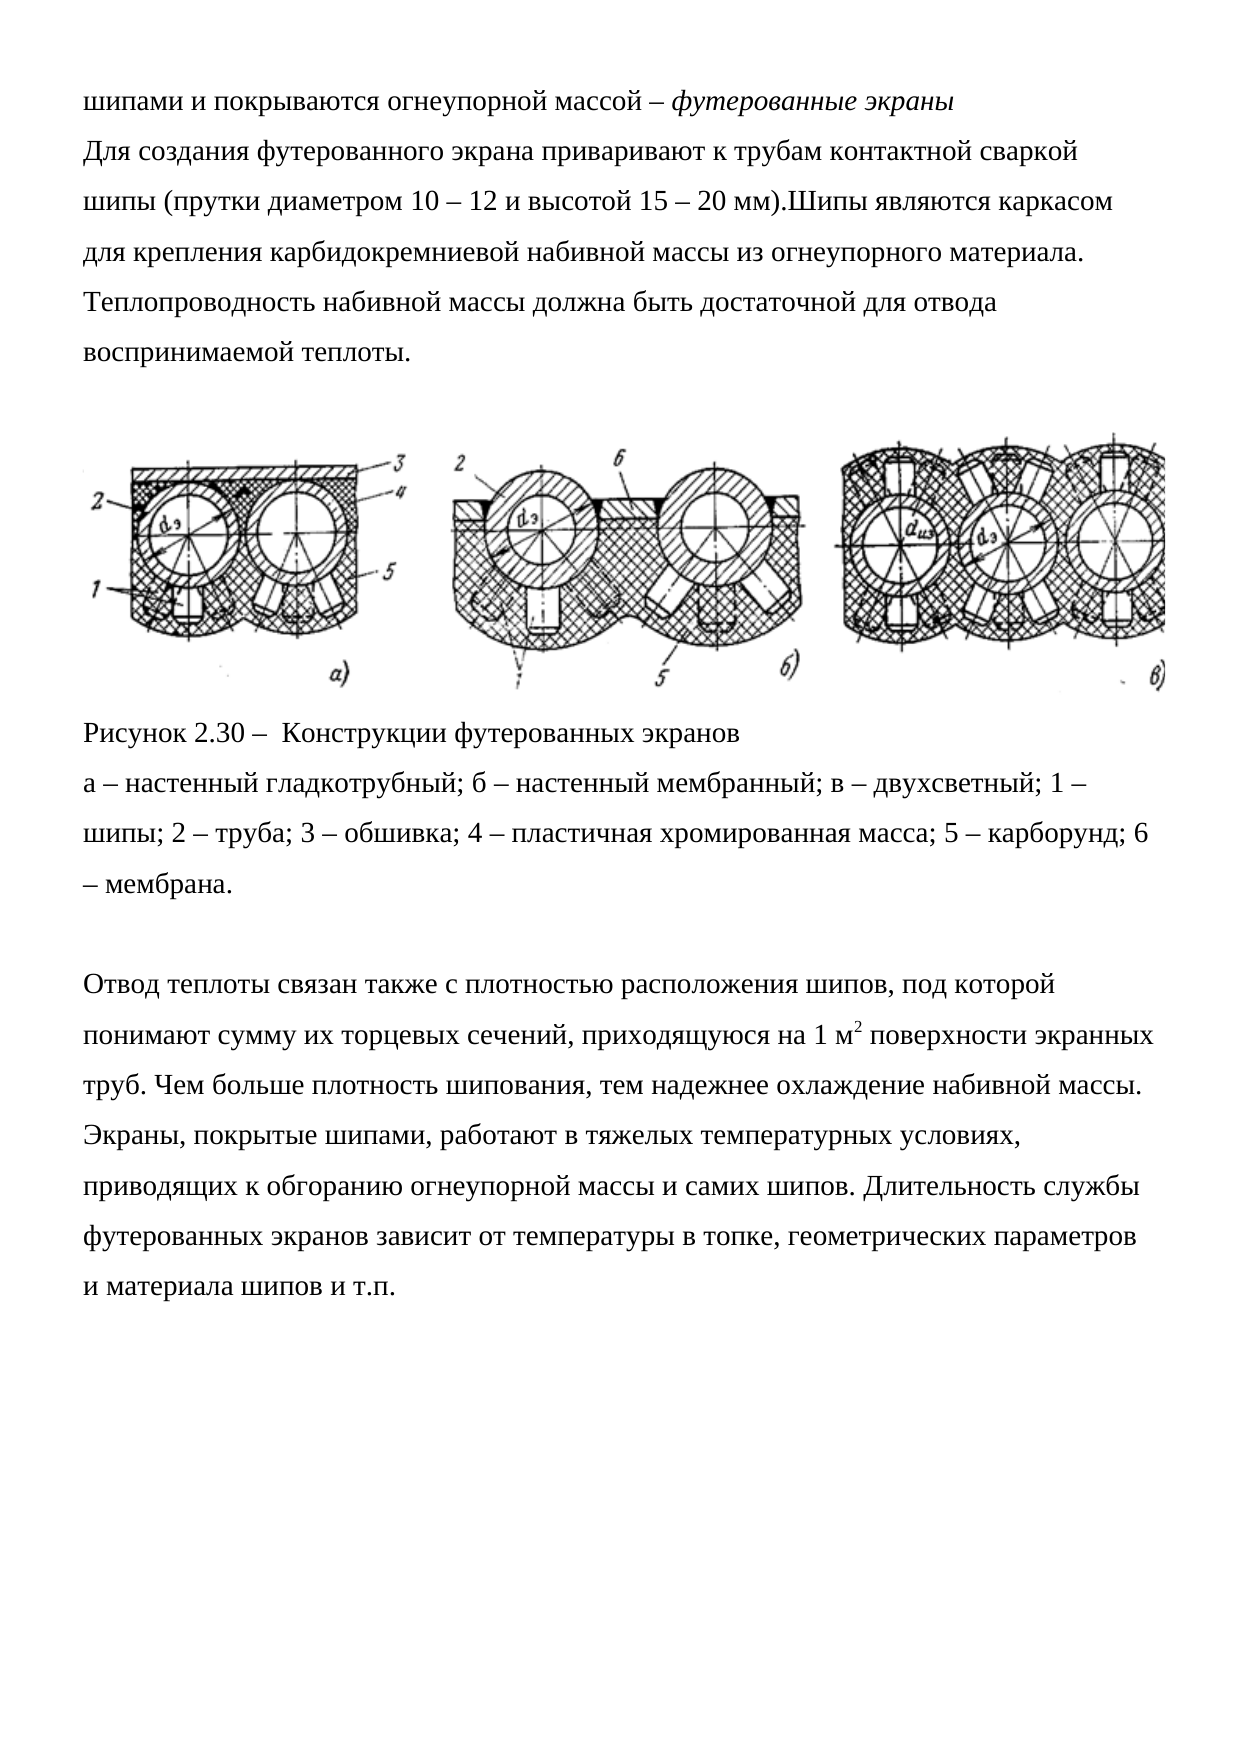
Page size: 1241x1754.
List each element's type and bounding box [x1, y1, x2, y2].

table_header [75, 75, 1165, 1323]
picture [82, 432, 1166, 699]
